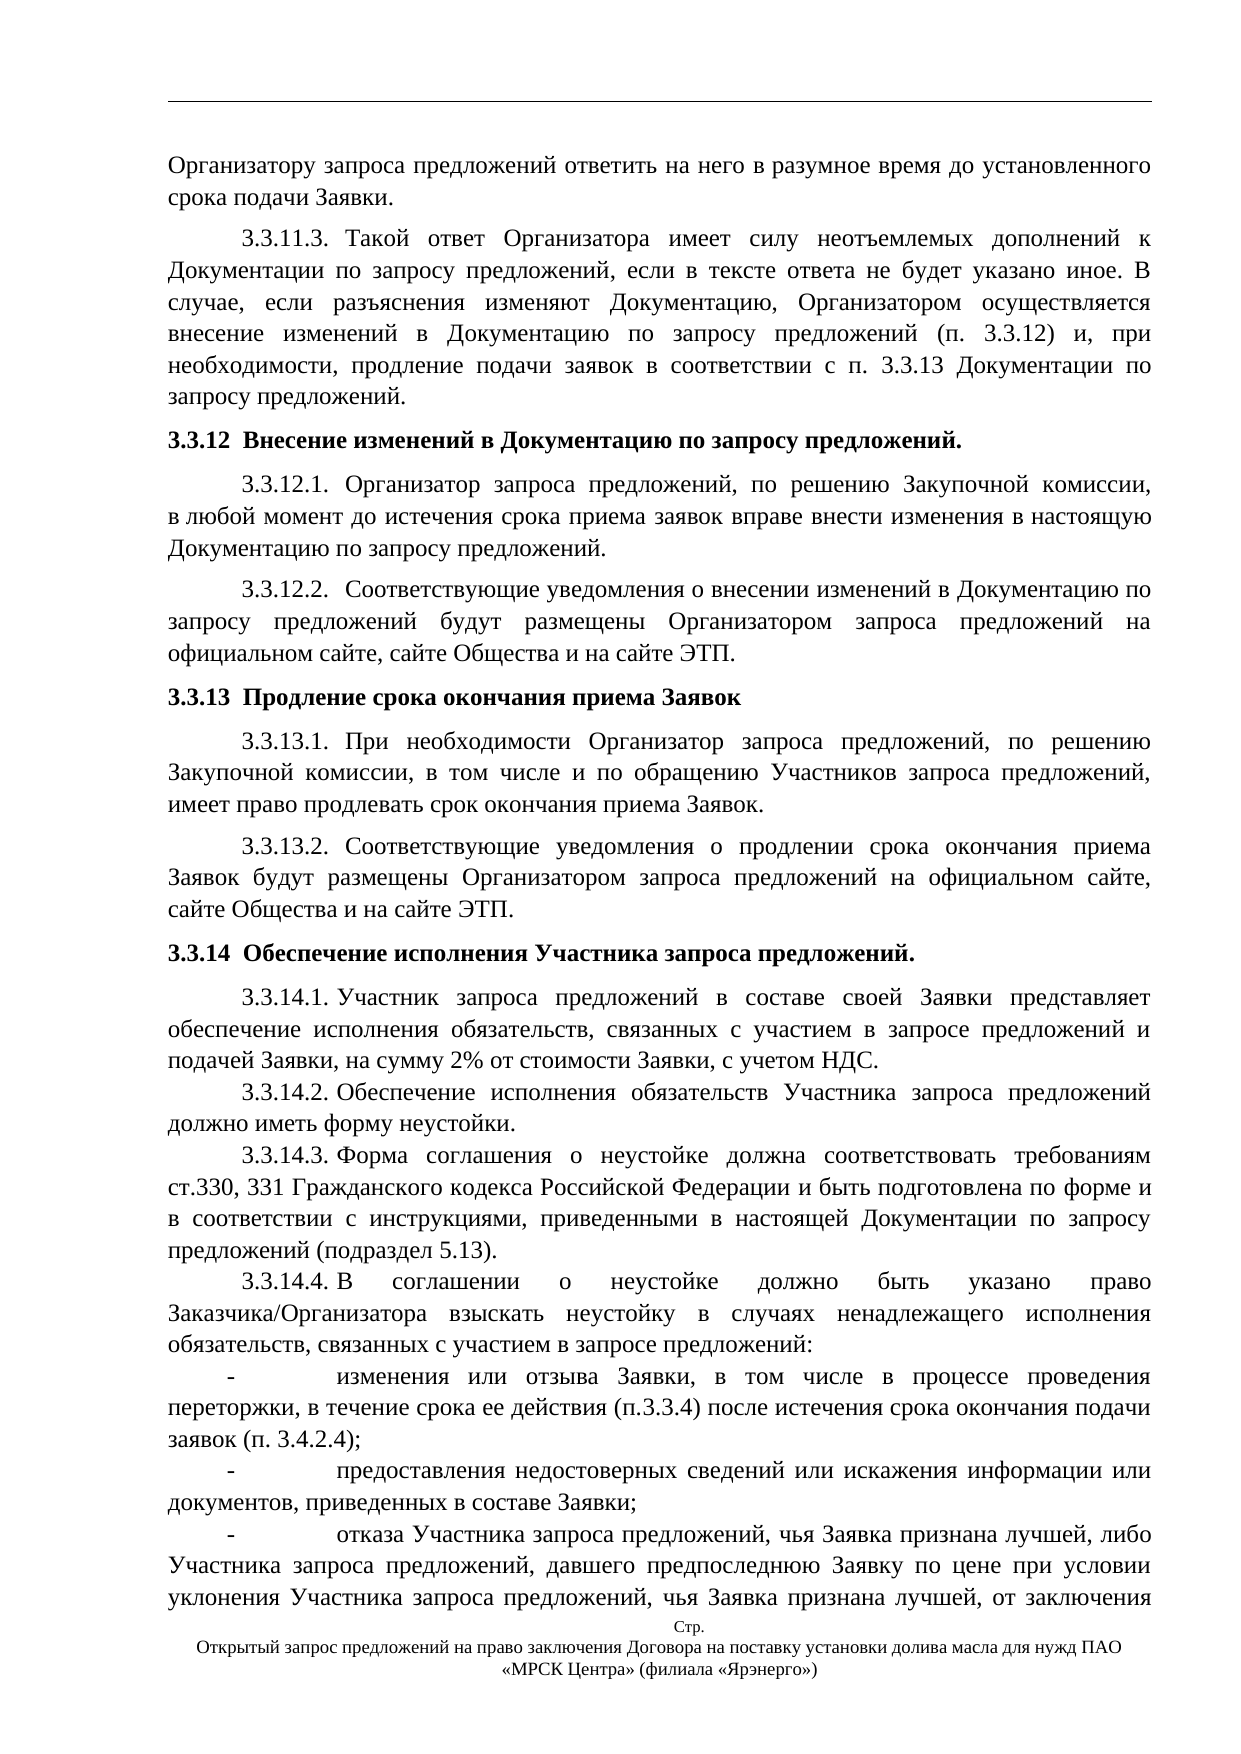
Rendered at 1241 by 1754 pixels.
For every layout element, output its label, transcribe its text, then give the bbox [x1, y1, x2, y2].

subtitle Продление срока окончания приема Заявок [168, 682, 1152, 711]
list изменения или отзыва Заявки, в том числе в процессе проведения переторжки, в течение срока ее действия (п.3.3.4) после истечения срока окончания подачи заявок (п. 3.4.2.4); [168, 1361, 1152, 1453]
subtitle Обеспечение исполнения Участника запроса предложений. [168, 938, 1152, 967]
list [168, 150, 1152, 210]
list Соответствующие уведомления о продлении срока окончания приема Заявок будут размещены Организатором запроса предложений на официальном сайте, сайте Общества и на сайте ЭТП. [168, 831, 1152, 923]
list Такой ответ Организатора имеет силу неотъемлемых дополнений к Документации по запросу предложений, если в тексте ответа не будет указано иное. В случае, если разъяснения изменяют Документацию, Организатором осуществляется внесение изменений в Документацию по запросу предложений (п. 3.3.12) и, при необходимости, продление подачи заявок в соответствии с п. 3.3.13 Документации по запросу предложений. [168, 223, 1152, 410]
list Организатор запроса предложений, по решению Закупочной комиссии, в любой момент до истечения срока приема заявок вправе внести изменения в настоящую Документацию по запросу предложений. [168, 469, 1152, 561]
list предоставления недостоверных сведений или искажения информации или документов, приведенных в составе Заявки; [168, 1456, 1152, 1516]
list Форма соглашения о неустойке должна соответствовать требованиям ст.330, 331 Гражданского кодекса Российской Федерации и быть подготовлена по форме и в соответствии с инструкциями, приведенными в настоящей Документации по запросу предложений (подраздел 5.13). [168, 1140, 1152, 1263]
list Обеспечение исполнения обязательств Участника запроса предложений должно иметь форму неустойки. [168, 1077, 1152, 1137]
list В соглашении о неустойке должно быть указано право Заказчика/Организатора взыскать неустойку в случаях ненадлежащего исполнения обязательств, связанных с участием в запросе предложений: [168, 1266, 1152, 1358]
list Участник запроса предложений в составе своей Заявки представляет обеспечение исполнения обязательств, связанных с участием в запросе предложений и подачей Заявки, на сумму 2% от стоимости Заявки, с учетом НДС. [168, 982, 1152, 1074]
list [168, 1519, 1152, 1611]
list Соответствующие уведомления о внесении изменений в Документацию по запросу предложений будут размещены Организатором запроса предложений на официальном сайте, сайте Общества и на сайте ЭТП. [168, 574, 1152, 666]
list При необходимости Организатор запроса предложений, по решению Закупочной комиссии, в том числе и по обращению Участников запроса предложений, имеет право продлевать срок окончания приема Заявок. [168, 726, 1152, 818]
subtitle Внесение изменений в Документацию по запросу предложений. [168, 425, 1152, 454]
